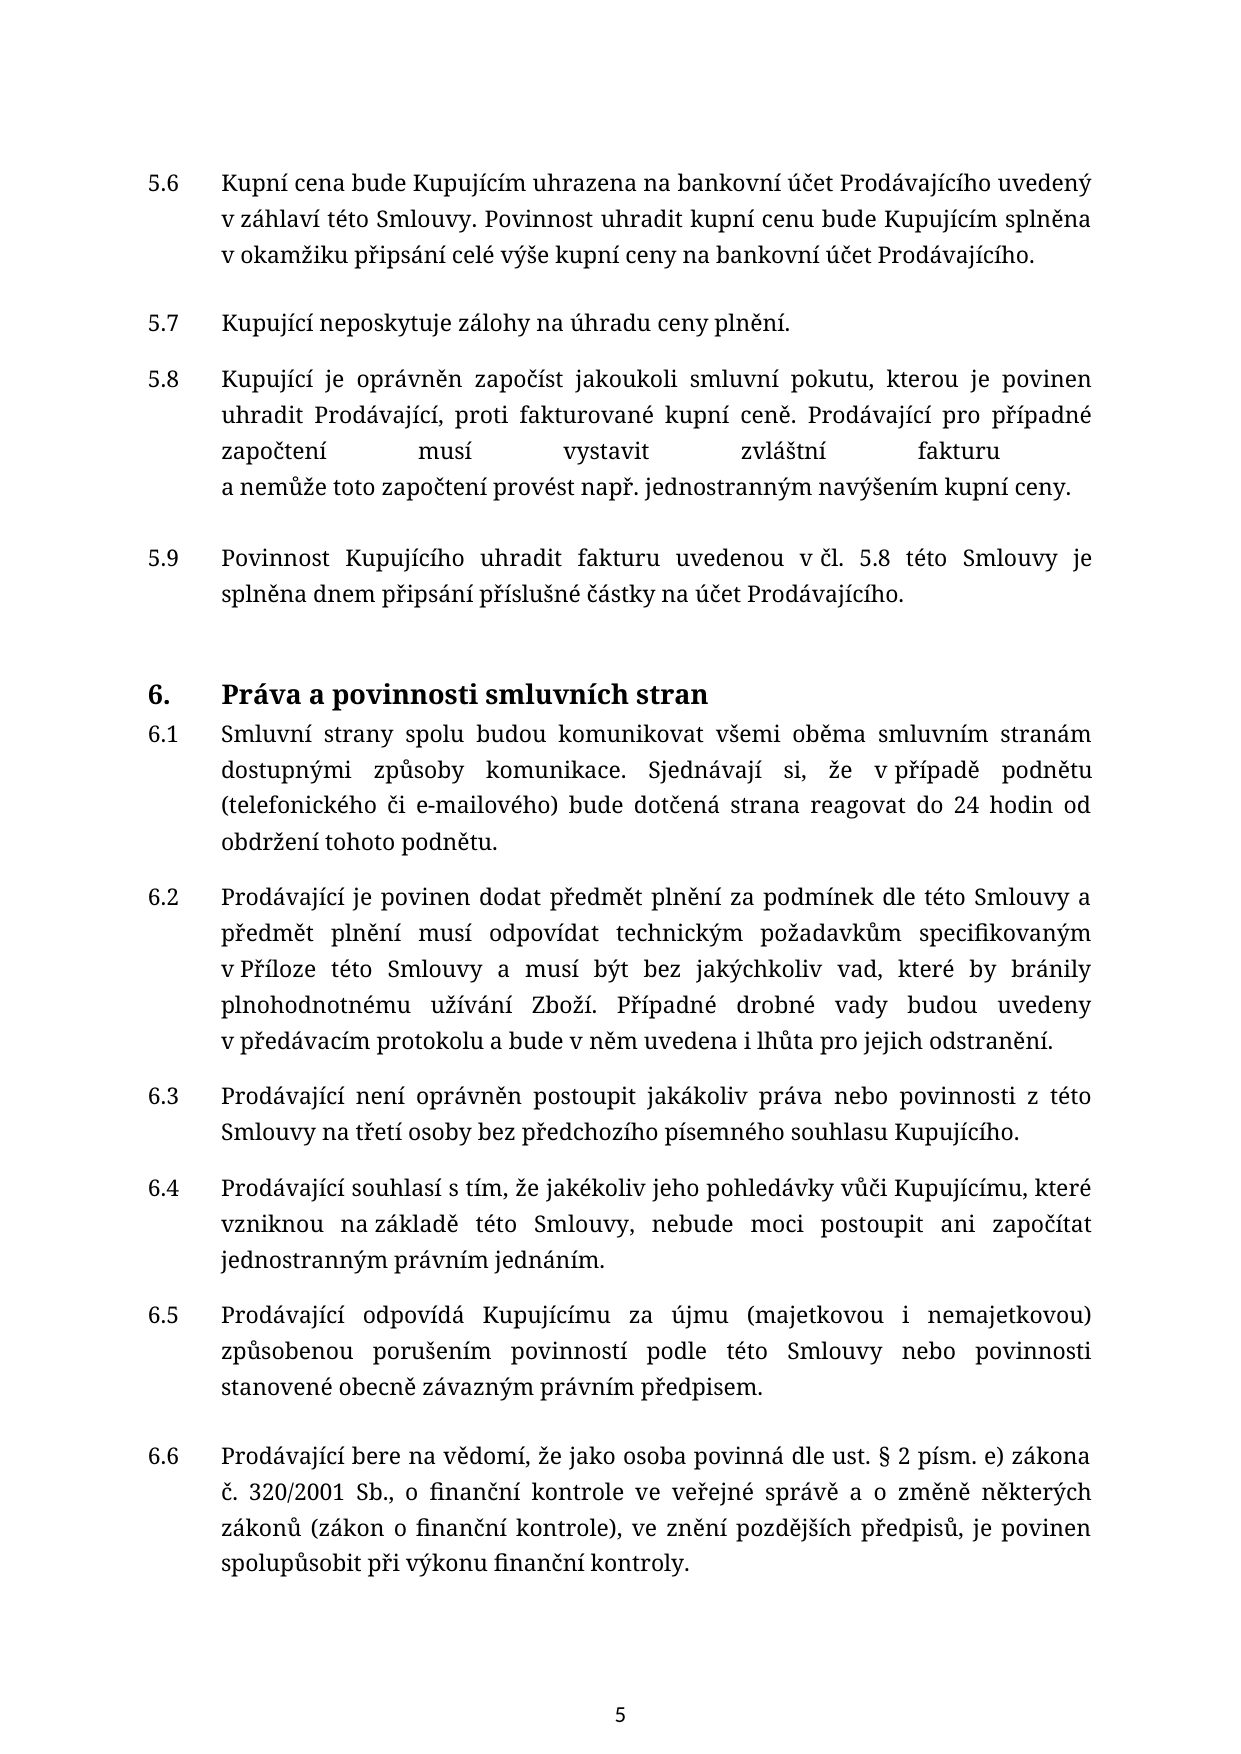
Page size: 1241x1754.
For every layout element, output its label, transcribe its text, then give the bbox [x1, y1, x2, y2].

text 6.2 Prodávající je povinen dodat předmět plnění za podmínek dle této Smlouvy a předmět plnění musí odpovídat technickým požadavkům specifikovaným v Příloze této Smlouvy a musí být bez jakýchkoliv vad, které by bránily plnohodnotnému užívání Zboží. Případné drobné vady budou uvedeny v předávacím protokolu a bude v něm uvedena i lhůta pro jejich odstranění. [148, 881, 1093, 1056]
text 5.6 Kupní cena bude Kupujícím uhrazena na bankovní účet Prodávajícího uvedený v záhlaví této Smlouvy. Povinnost uhradit kupní cenu bude Kupujícím splněna v okamžiku připsání celé výše kupní ceny na bankovní účet Prodávajícího. [148, 167, 1093, 270]
text 6.5 Prodávající odpovídá Kupujícímu za újmu (majetkovou i nemajetkovou) způsobenou porušením povinností podle této Smlouvy nebo povinnosti stanovené obecně závazným právním předpisem. [148, 1299, 1093, 1402]
text 6.4 Prodávající souhlasí s tím, že jakékoliv jeho pohledávky vůči Kupujícímu, které vzniknou na základě této Smlouvy, nebude moci postoupit ani započítat jednostranným právním jednáním. [148, 1172, 1093, 1275]
text 5.9 Povinnost Kupujícího uhradit fakturu uvedenou v čl. 5.8 této Smlouvy je splněna dnem připsání příslušné částky na účet Prodávajícího. [148, 542, 1093, 609]
text 6.1 Smluvní strany spolu budou komunikovat všemi oběma smluvním stranám dostupnými způsoby komunikace. Sjednávají si, že v případě podnětu (telefonického či e-mailového) bude dotčená strana reagovat do 24 hodin od obdržení tohoto podnětu. [148, 718, 1093, 857]
text 5.7 Kupující neposkytuje zálohy na úhradu ceny plnění. [148, 307, 1093, 338]
text 6. Práva a povinnosti smluvních stran [148, 675, 1093, 712]
text 5.8 Kupující je oprávněn započíst jakoukoli smluvní pokutu, kterou je povinen uhradit Prodávající, proti fakturované kupní ceně. Prodávající pro případné započtení musí vystavit zvláštní fakturu a nemůže toto započtení provést např. jednostranným navýšením kupní ceny. [148, 363, 1093, 502]
text 6.6 Prodávající bere na vědomí, že jako osoba povinná dle ust. § 2 písm. e) zákona č. 320/2001 Sb., o finanční kontrole ve veřejné správě a o změně některých zákonů (zákon o finanční kontrole), ve znění pozdějších předpisů, je povinen spolupůsobit při výkonu finanční kontroly. [148, 1439, 1093, 1579]
text 6.3 Prodávající není oprávněn postoupit jakákoliv práva nebo povinnosti z této Smlouvy na třetí osoby bez předchozího písemného souhlasu Kupujícího. [148, 1080, 1093, 1147]
